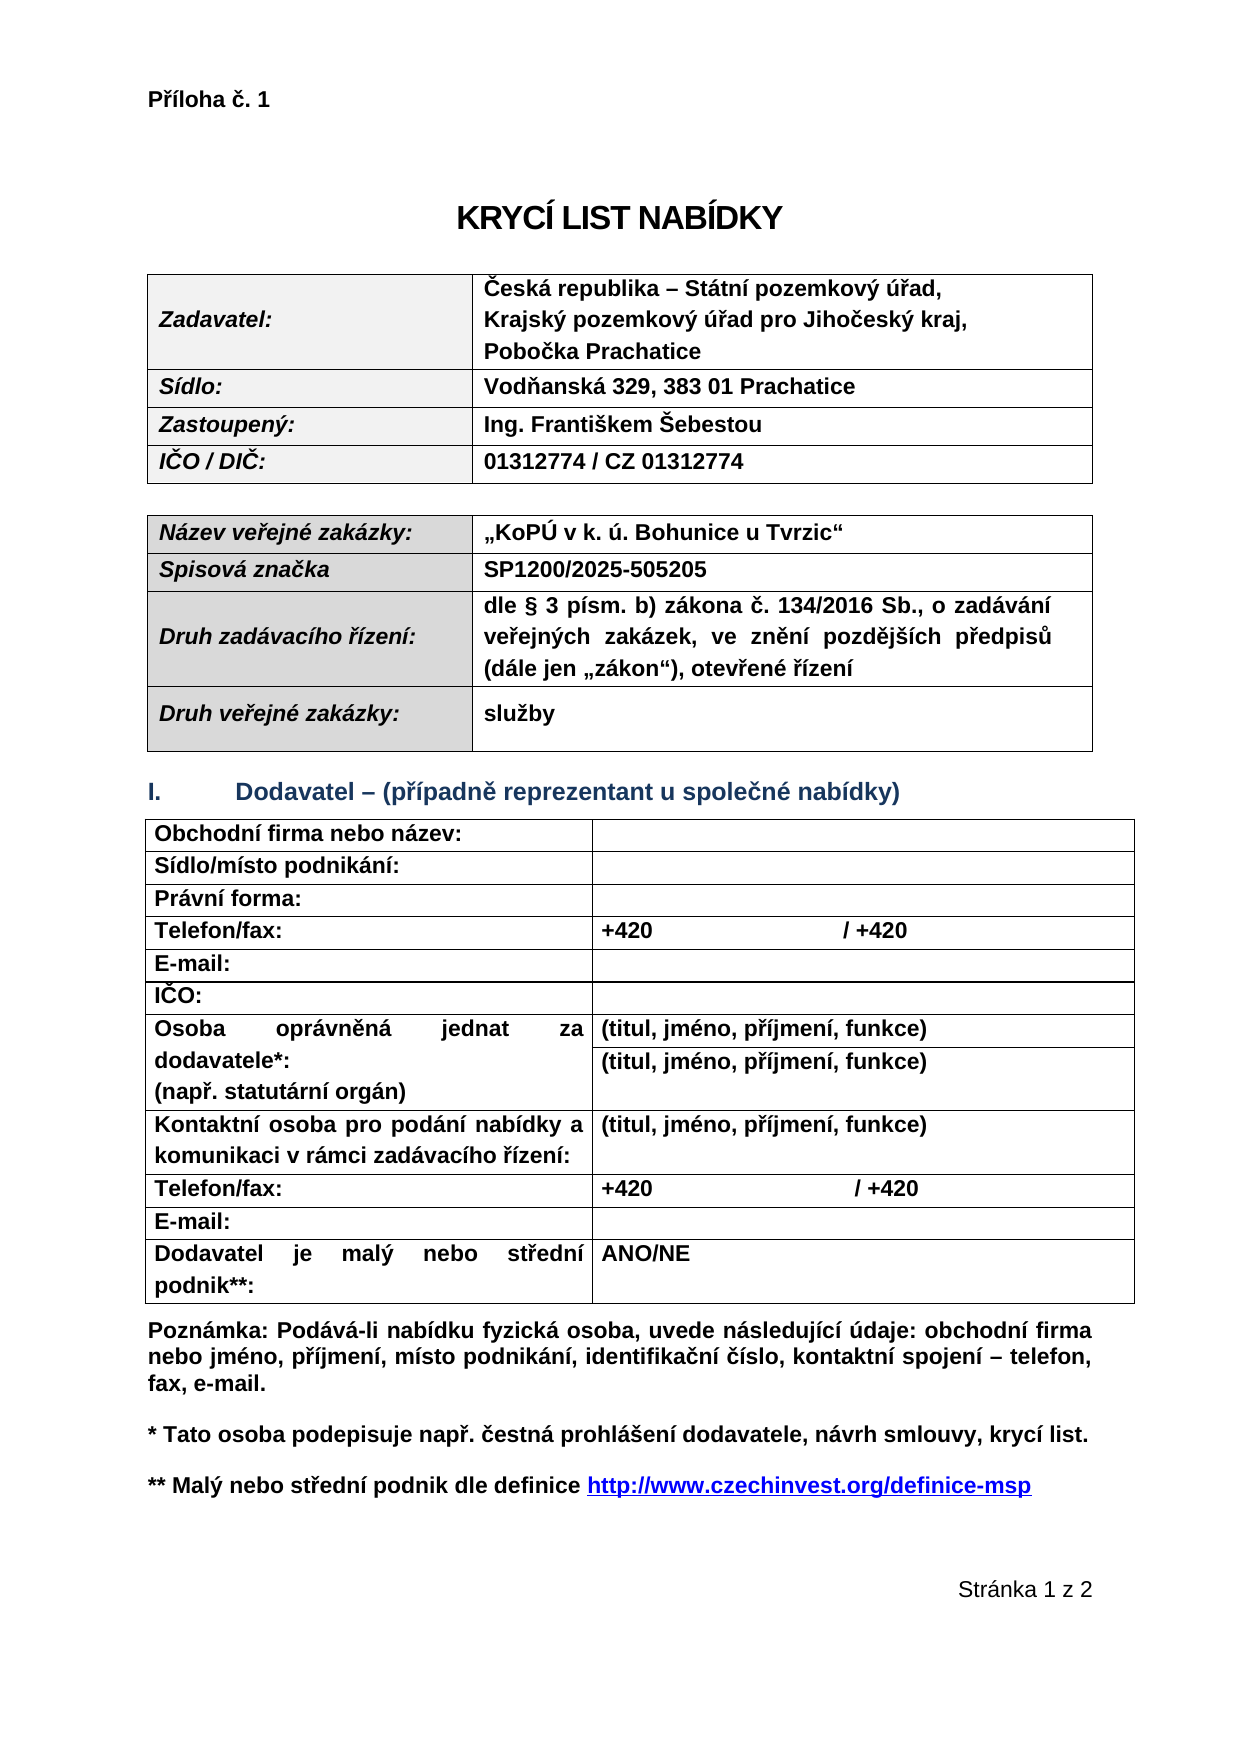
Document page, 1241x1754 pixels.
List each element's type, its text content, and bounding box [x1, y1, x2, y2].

table_cell E-mail: [146, 1208, 592, 1239]
table_cell [593, 885, 1134, 916]
table_cell Telefon/fax: [146, 917, 592, 949]
table_cell IČO: [146, 983, 592, 1014]
text ** Malý nebo střední podnik dle definice http://www.czechinvest.org/definice-msp [148, 1472, 1093, 1499]
text * Tato osoba podepisuje např. čestná prohlášení dodavatele, návrh smlouvy, krycí list. [148, 1421, 1093, 1447]
table_cell [593, 852, 1134, 884]
table_cell +420 / +420 [593, 917, 1134, 949]
table_header Česká republika – Státní pozemkový úřad, Krajský pozemkový úřad pro Jihočeský kraj, Pobočka Prachatice [473, 275, 1092, 369]
table_cell [593, 950, 1134, 981]
table_header „KoPÚ v k. ú. Bohunice u Tvrzic“ [473, 516, 1092, 553]
table_cell ANO/NE [593, 1240, 1134, 1303]
table_cell [593, 983, 1134, 1014]
table_cell (titul, jméno, příjmení, funkce) [593, 1048, 1134, 1110]
table_cell Druh zadávacího řízení: [148, 592, 472, 686]
subtitle Dodavatel – (případně reprezentant u společné nabídky) [148, 777, 1093, 806]
table_cell (titul, jméno, příjmení, funkce) [593, 1015, 1134, 1047]
table_cell Právní forma: [146, 885, 592, 916]
table_cell (titul, jméno, příjmení, funkce) [593, 1111, 1134, 1174]
table_header [593, 820, 1134, 851]
table_cell Sídlo/místo podnikání: [146, 852, 592, 884]
table_cell Zastoupený: [148, 408, 472, 445]
table_cell Dodavatel je malý nebo střední podnik**: [146, 1240, 592, 1303]
table_cell SP1200/2025-505205 [473, 554, 1092, 591]
table_cell IČO / DIČ: [148, 446, 472, 482]
table_cell Sídlo: [148, 370, 472, 407]
table_header Obchodní firma nebo název: [146, 820, 592, 851]
table_cell Telefon/fax: [146, 1175, 592, 1207]
table_cell 01312774 / CZ 01312774 [473, 446, 1092, 482]
table_cell Druh veřejné zakázky: [148, 687, 472, 751]
table_cell služby [473, 687, 1092, 751]
table_cell Ing. Františkem Šebestou [473, 408, 1092, 445]
title Krycí list nabídky [148, 198, 1093, 236]
table_header Název veřejné zakázky: [148, 516, 472, 553]
table_cell Osoba oprávněná jednat za dodavatele*: (např. statutární orgán) [146, 1015, 592, 1110]
table_cell dle § 3 písm. b) zákona č. 134/2016 Sb., o zadávání veřejných zakázek, ve znění pozdějších předpisů (dále jen „zákon“), otevřené řízení [473, 592, 1092, 686]
table_cell Vodňanská 329, 383 01 Prachatice [473, 370, 1092, 407]
table_cell Kontaktní osoba pro podání nabídky a komunikaci v rámci zadávacího řízení: [146, 1111, 592, 1174]
table_cell +420 / +420 [593, 1175, 1134, 1207]
table_cell [593, 1208, 1134, 1239]
table_cell E-mail: [146, 950, 592, 981]
table_header Zadavatel: [148, 275, 472, 369]
text Poznámka: Podává-li nabídku fyzická osoba, uvede následující údaje: obchodní firma nebo jméno, příjmení, místo podnikání, identifikační číslo, kontaktní spojení – telefon, fax, e-mail. [148, 1317, 1093, 1396]
table_cell Spisová značka [148, 554, 472, 591]
